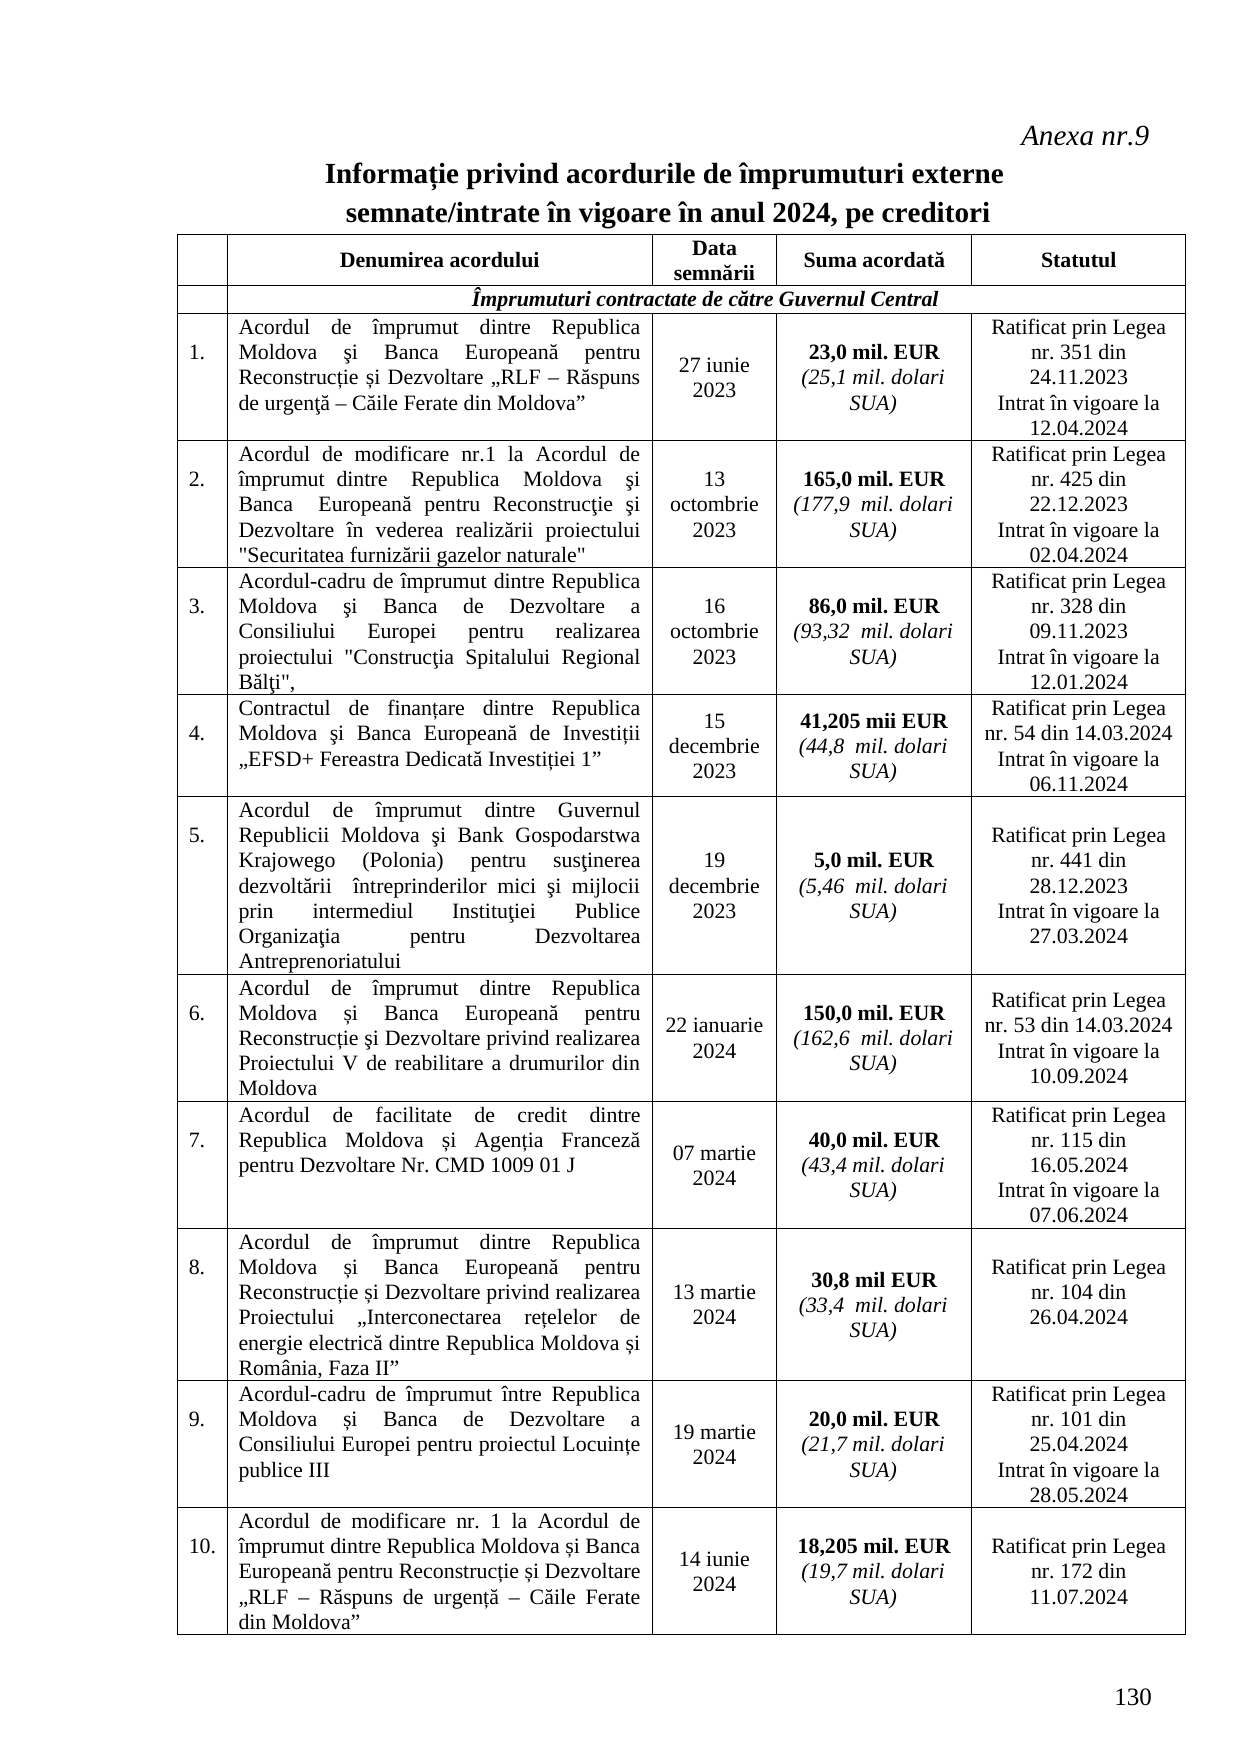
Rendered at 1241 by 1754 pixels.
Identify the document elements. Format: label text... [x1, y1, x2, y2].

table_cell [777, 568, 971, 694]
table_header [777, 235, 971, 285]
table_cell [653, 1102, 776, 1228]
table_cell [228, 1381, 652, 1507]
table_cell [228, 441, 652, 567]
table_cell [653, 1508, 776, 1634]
text Informație privind acordurile de împrumuturi externe [177, 157, 1152, 190]
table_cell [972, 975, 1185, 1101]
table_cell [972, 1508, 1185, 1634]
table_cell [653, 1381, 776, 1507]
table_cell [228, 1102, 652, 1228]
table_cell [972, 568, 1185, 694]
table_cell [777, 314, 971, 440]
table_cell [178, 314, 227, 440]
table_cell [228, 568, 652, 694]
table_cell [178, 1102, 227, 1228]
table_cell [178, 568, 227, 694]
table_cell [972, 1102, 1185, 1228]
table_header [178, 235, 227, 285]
text semnate/intrate în vigoare în anul 2024, pe creditori [177, 195, 1152, 229]
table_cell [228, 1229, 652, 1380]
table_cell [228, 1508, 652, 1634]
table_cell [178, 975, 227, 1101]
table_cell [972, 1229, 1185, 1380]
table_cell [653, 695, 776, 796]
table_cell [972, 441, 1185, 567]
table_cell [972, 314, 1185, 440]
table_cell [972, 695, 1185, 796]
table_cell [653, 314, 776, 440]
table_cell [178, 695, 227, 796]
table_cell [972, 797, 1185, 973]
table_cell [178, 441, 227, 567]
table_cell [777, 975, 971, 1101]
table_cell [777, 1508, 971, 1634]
text Anexa nr.9 [177, 118, 1152, 152]
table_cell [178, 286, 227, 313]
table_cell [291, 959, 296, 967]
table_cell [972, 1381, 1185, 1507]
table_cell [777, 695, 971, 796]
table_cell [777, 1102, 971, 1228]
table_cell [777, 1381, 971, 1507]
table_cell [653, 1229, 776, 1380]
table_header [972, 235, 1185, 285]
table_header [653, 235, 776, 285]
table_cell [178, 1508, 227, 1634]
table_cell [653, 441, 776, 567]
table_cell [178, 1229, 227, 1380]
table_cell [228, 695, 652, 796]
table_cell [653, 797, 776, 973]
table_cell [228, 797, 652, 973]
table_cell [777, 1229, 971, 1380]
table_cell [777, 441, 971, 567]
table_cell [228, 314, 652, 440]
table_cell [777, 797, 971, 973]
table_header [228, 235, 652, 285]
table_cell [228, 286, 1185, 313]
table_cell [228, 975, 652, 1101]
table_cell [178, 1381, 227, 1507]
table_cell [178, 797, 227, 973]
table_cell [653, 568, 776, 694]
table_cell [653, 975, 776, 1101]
